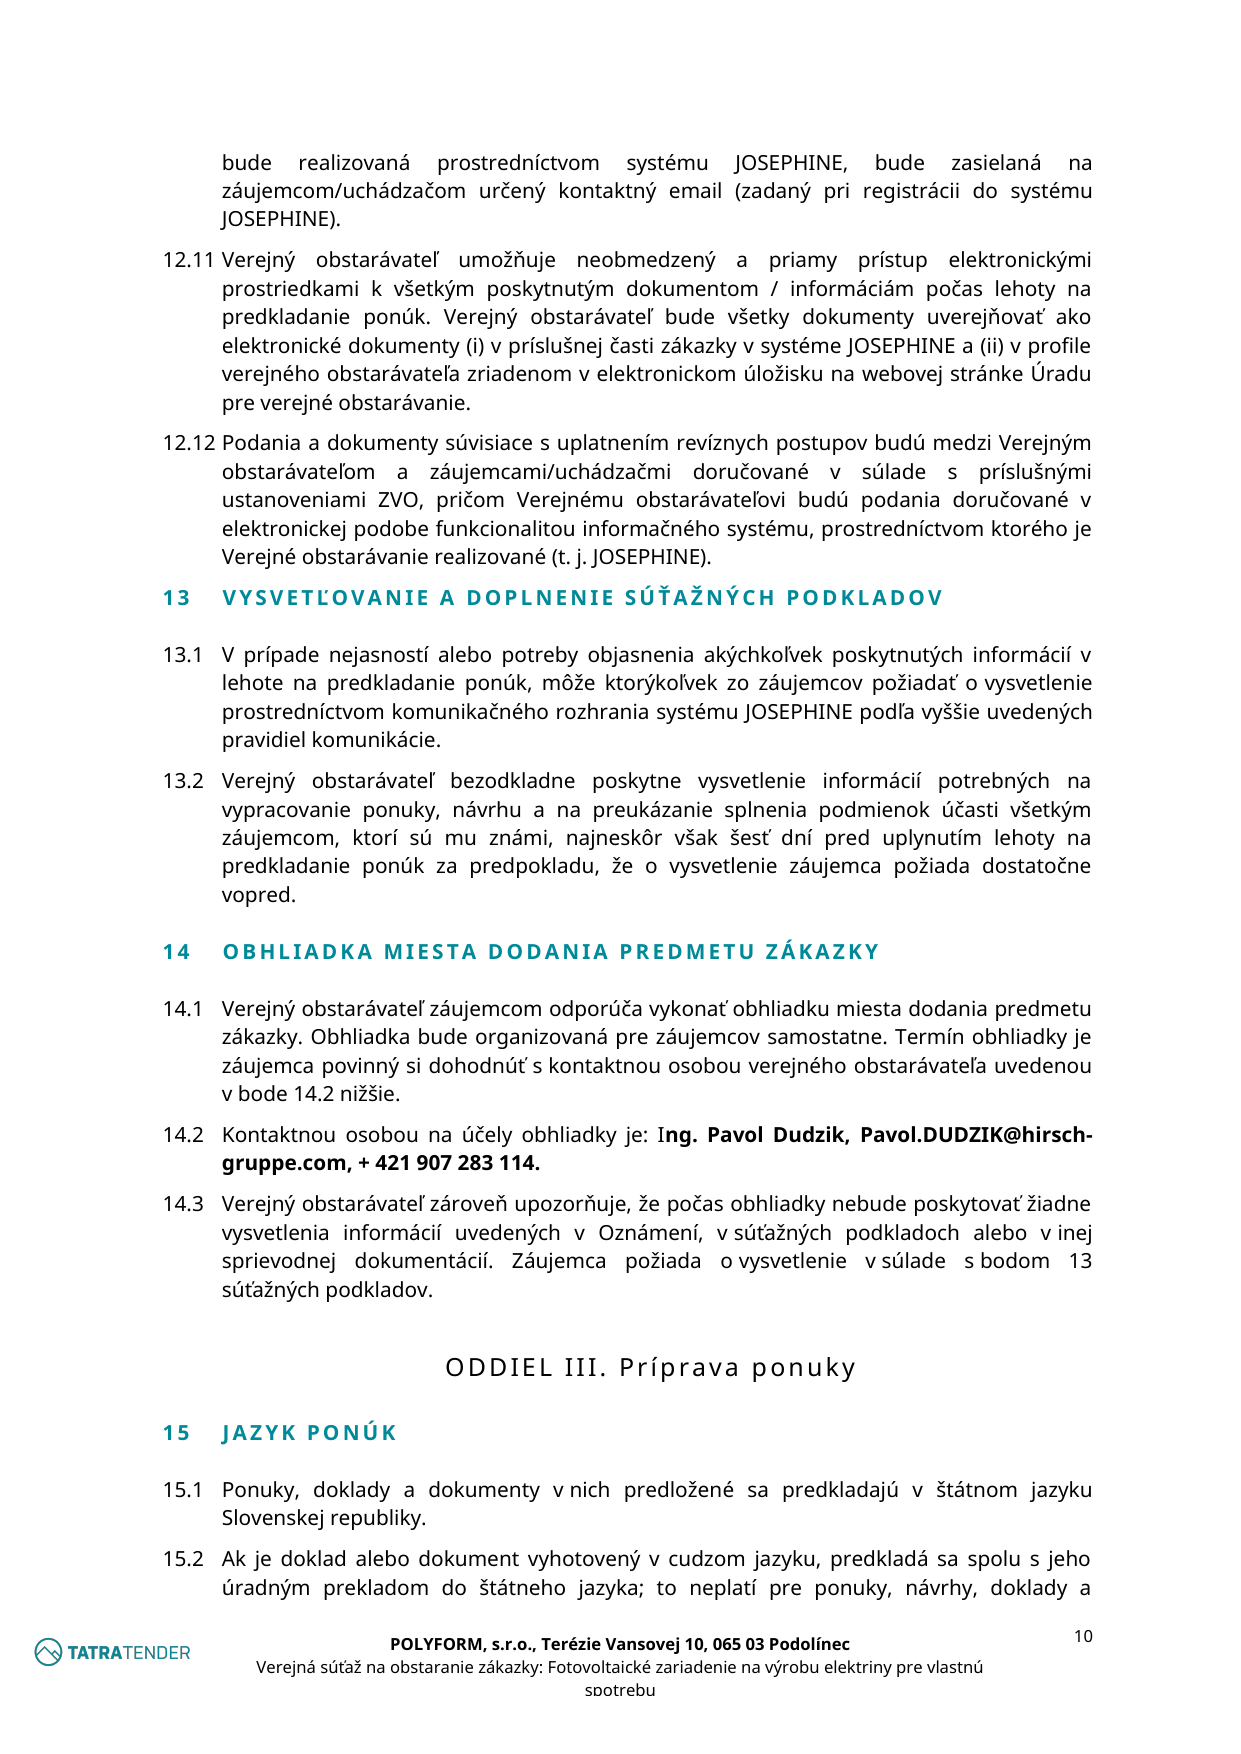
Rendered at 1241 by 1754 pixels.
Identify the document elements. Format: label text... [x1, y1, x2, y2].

subtitle V prípade nejasností alebo potreby objasnenia akýchkoľvek poskytnutých informácií v lehote na predkladanie ponúk, môže ktorýkoľvek zo záujemcov požiadať o vysvetlenie prostredníctvom komunikačného rozhrania systému JOSEPHINE podľa vyššie uvedených pravidiel komunikácie. [162, 640, 1093, 754]
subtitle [162, 1544, 1093, 1601]
text Obhliadka miesta dodania predmetu zákazky [162, 937, 1093, 965]
text Jazyk ponúk [162, 1418, 1093, 1446]
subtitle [162, 148, 1093, 233]
subtitle Verejný obstarávateľ bezodkladne poskytne vysvetlenie informácií potrebných na vypracovanie ponuky, návrhu a na preukázanie splnenia podmienok účasti všetkým záujemcom, ktorí sú mu známi, najneskôr však šesť dní pred uplynutím lehoty na predkladanie ponúk za predpokladu, že o vysvetlenie záujemca požiada dostatočne vopred. [162, 766, 1093, 908]
text Vysvetľovanie a doplnenie súťažných podkladov [162, 583, 1093, 612]
subtitle Verejný obstarávateľ umožňuje neobmedzený a priamy prístup elektronickými prostriedkami k všetkým poskytnutým dokumentom / informáciám počas lehoty na predkladanie ponúk. Verejný obstarávateľ bude všetky dokumenty uverejňovať ako elektronické dokumenty (i) v príslušnej časti zákazky v systéme JOSEPHINE a (ii) v profile verejného obstarávateľa zriadenom v elektronickom úložisku na webovej stránke Úradu pre verejné obstarávanie. [162, 245, 1093, 416]
subtitle Kontaktnou osobou na účely obhliadky je: Ing. Pavol Dudzik, Pavol.DUDZIK@hirsch-gruppe.com, + 421 907 283 114. [162, 1120, 1093, 1177]
text ODDIEL III. Príprava ponuky [162, 1350, 1093, 1384]
picture [27, 1625, 203, 1678]
subtitle Podania a dokumenty súvisiace s uplatnením revíznych postupov budú medzi Verejným obstarávateľom a záujemcami/uchádzačmi doručované v súlade s príslušnými ustanoveniami ZVO, pričom Verejnému obstarávateľovi budú podania doručované v elektronickej podobe funkcionalitou informačného systému, prostredníctvom ktorého je Verejné obstarávanie realizované (t. j. JOSEPHINE). [162, 428, 1093, 571]
subtitle Verejný obstarávateľ záujemcom odporúča vykonať obhliadku miesta dodania predmetu zákazky. Obhliadka bude organizovaná pre záujemcov samostatne. Termín obhliadky je záujemca povinný si dohodnúť s kontaktnou osobou verejného obstarávateľa uvedenou v bode 14.2 nižšie. [162, 994, 1093, 1108]
subtitle Ponuky, doklady a dokumenty v nich predložené sa predkladajú v štátnom jazyku Slovenskej republiky. [162, 1475, 1093, 1532]
subtitle Verejný obstarávateľ zároveň upozorňuje, že počas obhliadky nebude poskytovať žiadne vysvetlenia informácií uvedených v Oznámení, v súťažných podkladoch alebo v inej sprievodnej dokumentácií. Záujemca požiada o vysvetlenie v súlade s bodom 13 súťažných podkladov. [162, 1189, 1093, 1303]
